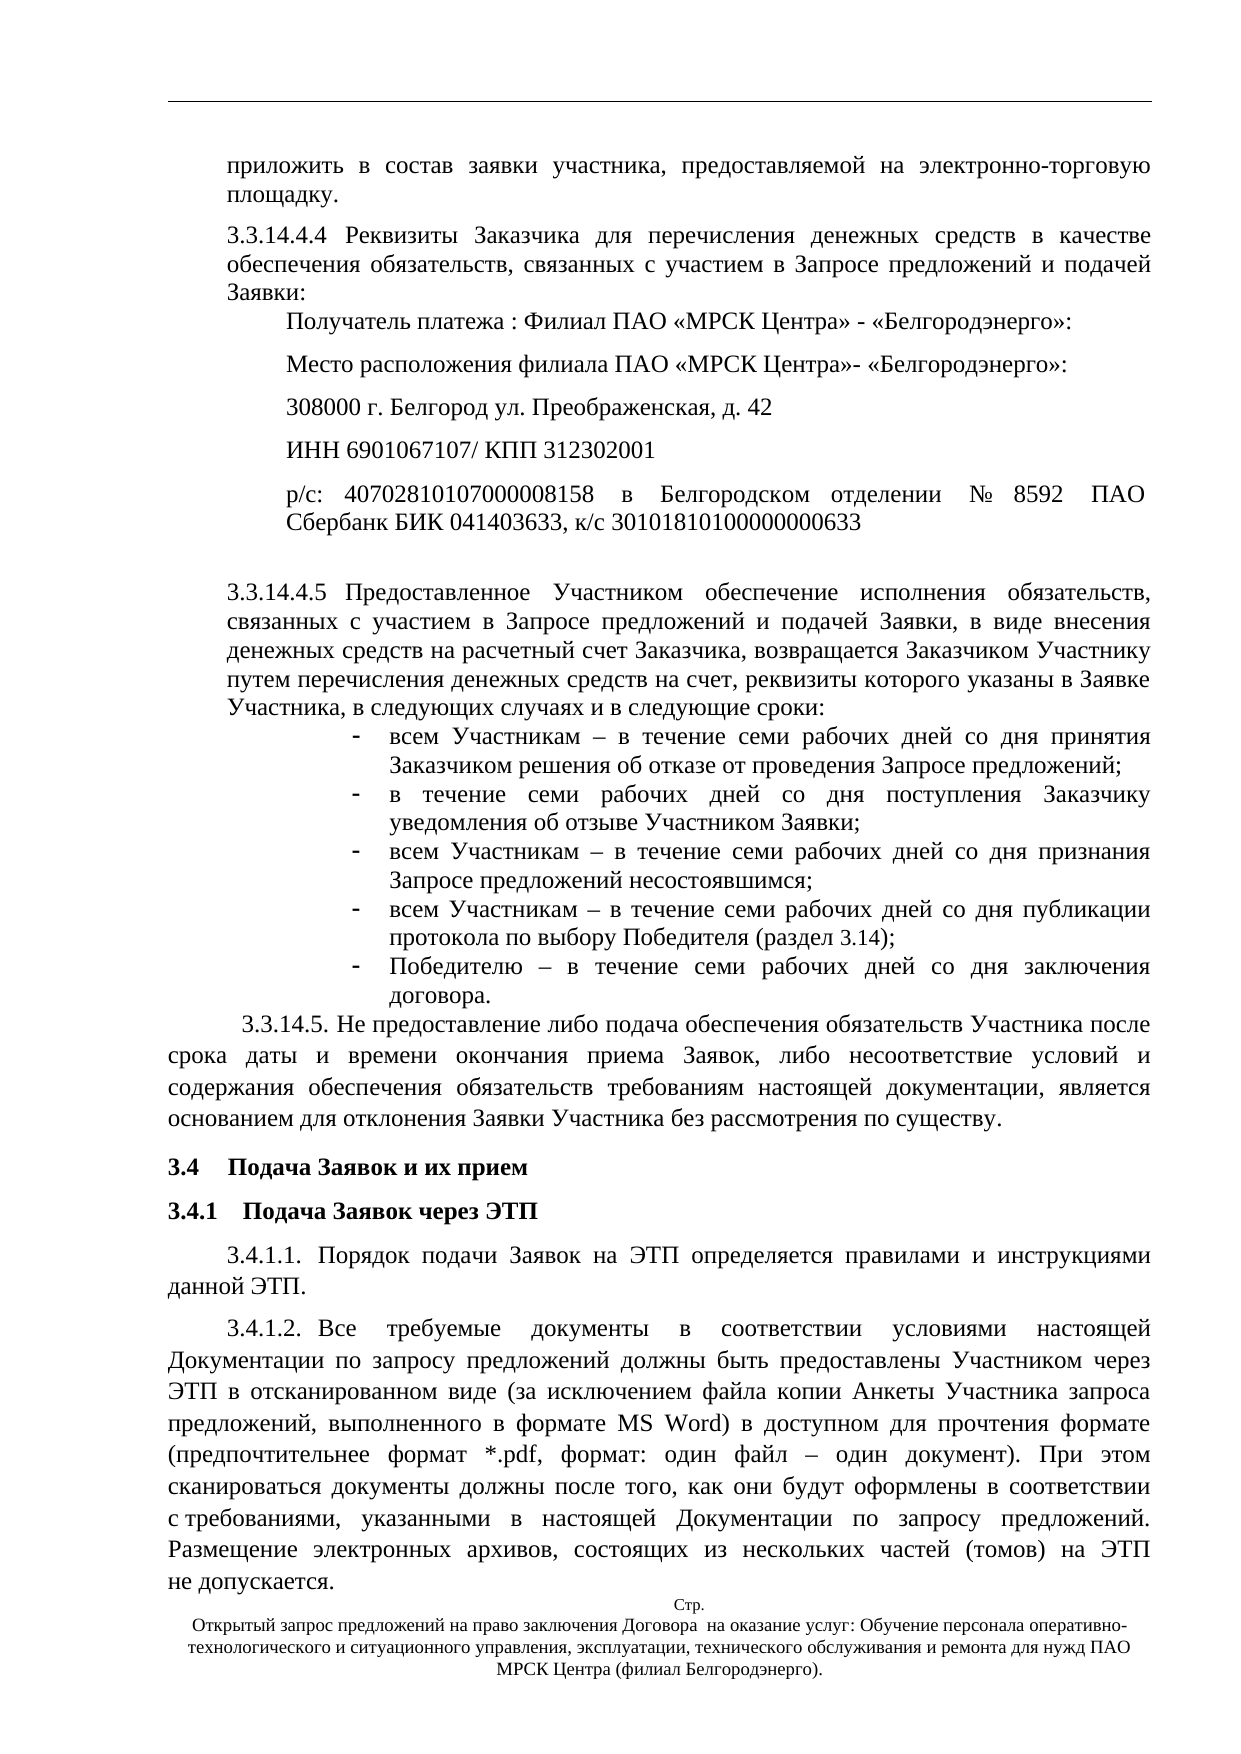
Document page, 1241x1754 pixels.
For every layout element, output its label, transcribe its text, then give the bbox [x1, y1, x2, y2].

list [227, 150, 1152, 207]
list всем Участникам – в течение семи рабочих дней со дня принятия Заказчиком решения об отказе от проведения Запросе предложений; [352, 721, 1152, 779]
list Порядок подачи Заявок на ЭТП определяется правилами и инструкциями данной ЭТП. [168, 1240, 1152, 1300]
list всем Участникам – в течение семи рабочих дней со дня публикации протокола по выбору Победителя (раздел 3.14); [352, 894, 1152, 951]
list в течение семи рабочих дней со дня поступления Заказчику уведомления об отзыве Участником Заявки; [352, 779, 1152, 836]
list Не предоставление либо подача обеспечения обязательств Участника после срока даты и времени окончания приема Заявок, либо несоответствие условий и содержания обеспечения обязательств требованиям настоящей документации, является основанием для отклонения Заявки Участника без рассмотрения по существу. [168, 1009, 1152, 1132]
list Получатель платежа : Филиал ПАО «МРСК Центра» - «Белгородэнерго»: [286, 306, 1152, 335]
list ИНН 6901067107/ КПП 312302001 [286, 436, 1152, 464]
list 308000 г. Белгород ул. Преображенская, д. 42 [286, 392, 1152, 421]
list Реквизиты Заказчика для перечисления денежных средств в качестве обеспечения обязательств, связанных с участием в Запросе предложений и подачей Заявки: [227, 220, 1152, 306]
subtitle Подача Заявок через ЭТП [168, 1196, 1152, 1224]
list Место расположения филиала ПАО «МРСК Центра»- «Белгородэнерго»: [286, 349, 1152, 378]
list Все требуемые документы в соответствии условиями настоящей Документации по запросу предложений должны быть предоставлены Участником через ЭТП в отсканированном виде (за исключением файла копии Анкеты Участника запроса предложений, выполненного в формате MS Word) в доступном для прочтения формате (предпочтительнее формат *.pdf, формат: один файл – один документ). При этом сканироваться документы должны после того, как они будут оформлены в соответствии с требованиями, указанными в настоящей Документации по запросу предложений. Размещение электронных архивов, состоящих из нескольких частей (томов) на ЭТП не допускается. [168, 1313, 1152, 1594]
list р/с: 40702810107000008158 в Белгородском отделении № 8592 ПАО Сбербанк БИК 041403633, к/с 30101810100000000633 [286, 479, 1152, 536]
subtitle Подача Заявок и их прием [168, 1152, 1152, 1180]
list всем Участникам – в течение семи рабочих дней со дня признания Запросе предложений несостоявшимся; [352, 836, 1152, 894]
list Предоставленное Участником обеспечение исполнения обязательств, связанных с участием в Запросе предложений и подачей Заявки, в виде внесения денежных средств на расчетный счет Заказчика, возвращается Заказчиком Участнику путем перечисления денежных средств на счет, реквизиты которого указаны в Заявке Участника, в следующих случаях и в следующие сроки: [227, 577, 1152, 721]
list Победителю – в течение семи рабочих дней со дня заключения договора. [352, 951, 1152, 1009]
